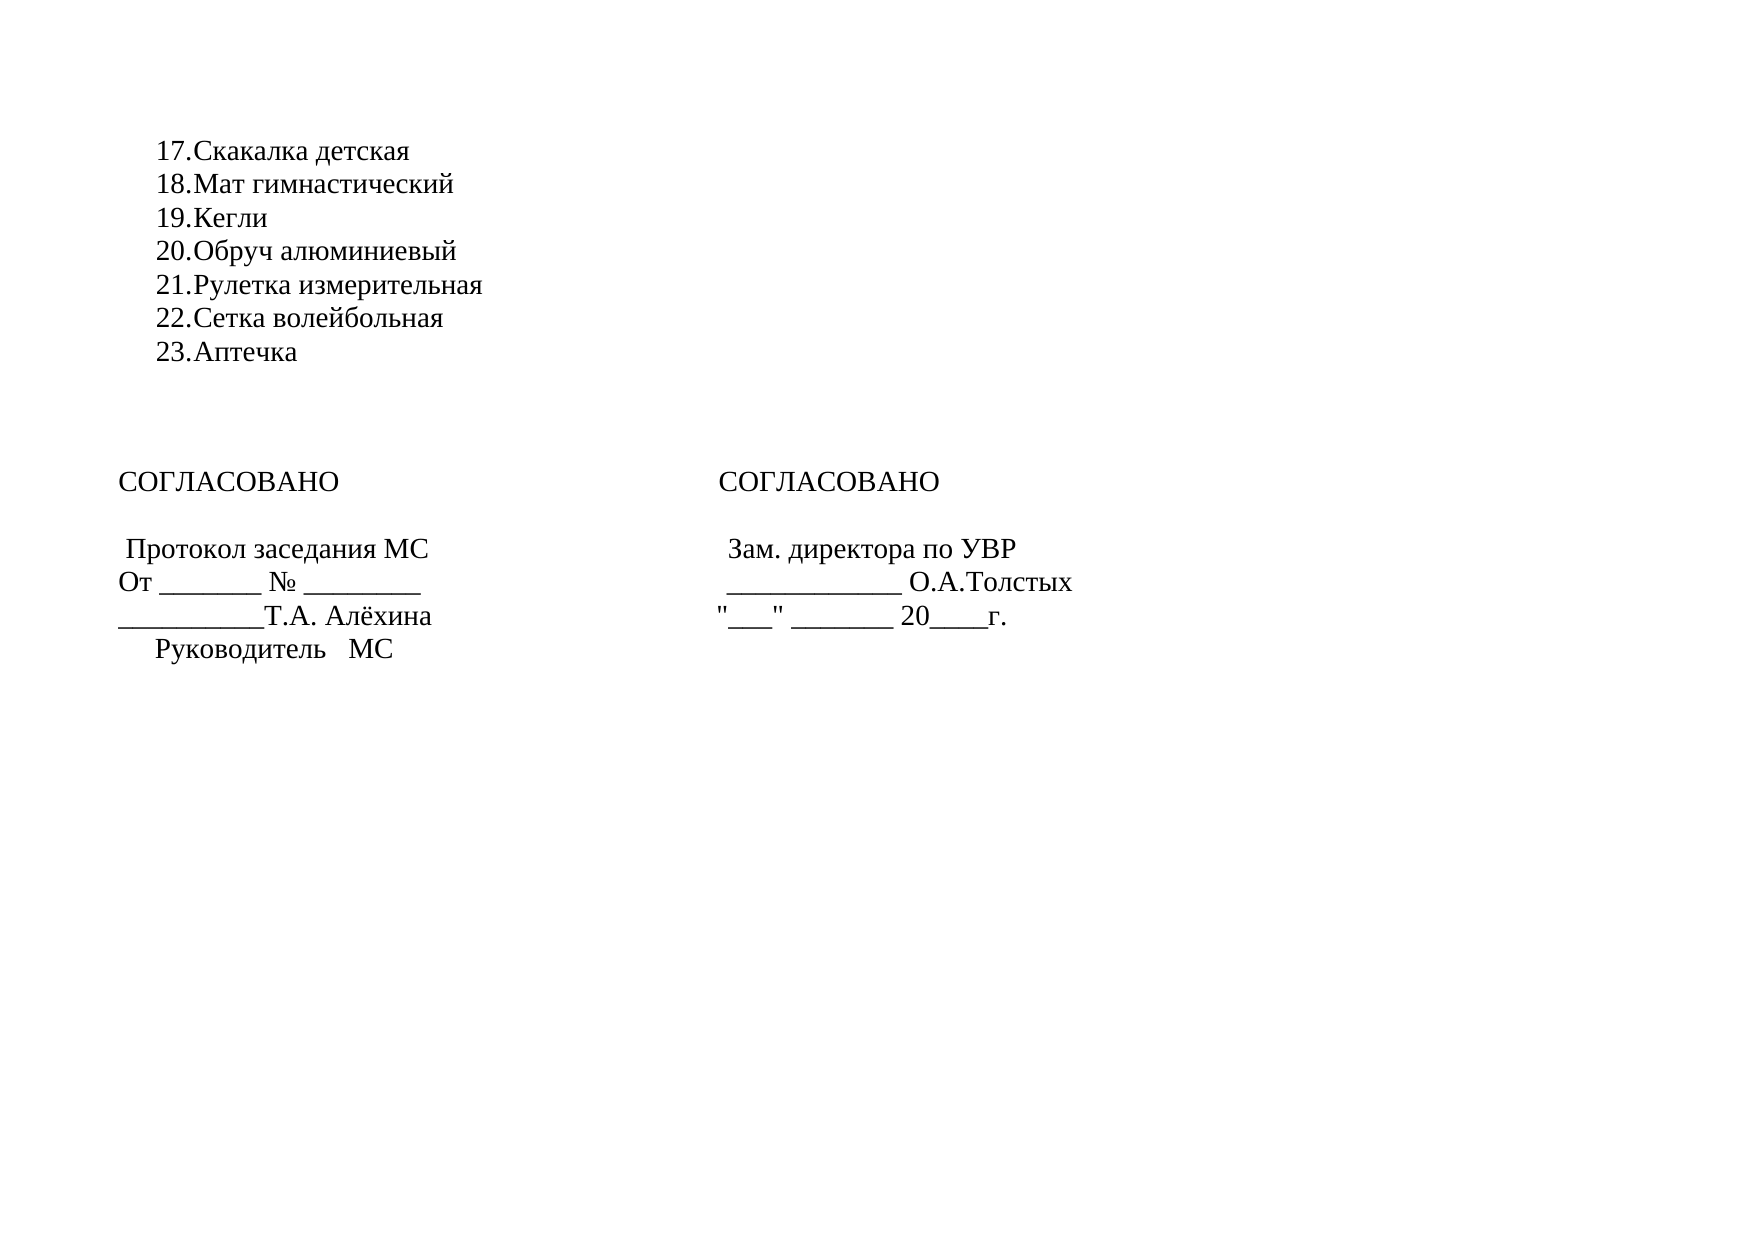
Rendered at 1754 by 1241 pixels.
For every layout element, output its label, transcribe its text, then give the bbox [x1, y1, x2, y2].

list Скакалка детская [156, 133, 1636, 166]
list Сетка волейбольная [156, 301, 1636, 334]
text Протокол заседания МС Зам. директора по УВР [118, 531, 1636, 564]
text Руководитель МС [118, 632, 1636, 665]
list Обруч алюминиевый [156, 233, 1636, 267]
list Кегли [156, 200, 1636, 233]
text __________Т.А. Алёхина "___" _______ 20____г. [118, 598, 1636, 632]
list Мат гимнастический [156, 166, 1636, 200]
text СОГЛАСОВАНО СОГЛАСОВАНО [118, 464, 1636, 497]
text От _______ № ________ ____________ О.А.Толстых [118, 564, 1636, 598]
list Аптечка [156, 334, 1636, 368]
list Рулетка измерительная [156, 267, 1636, 301]
